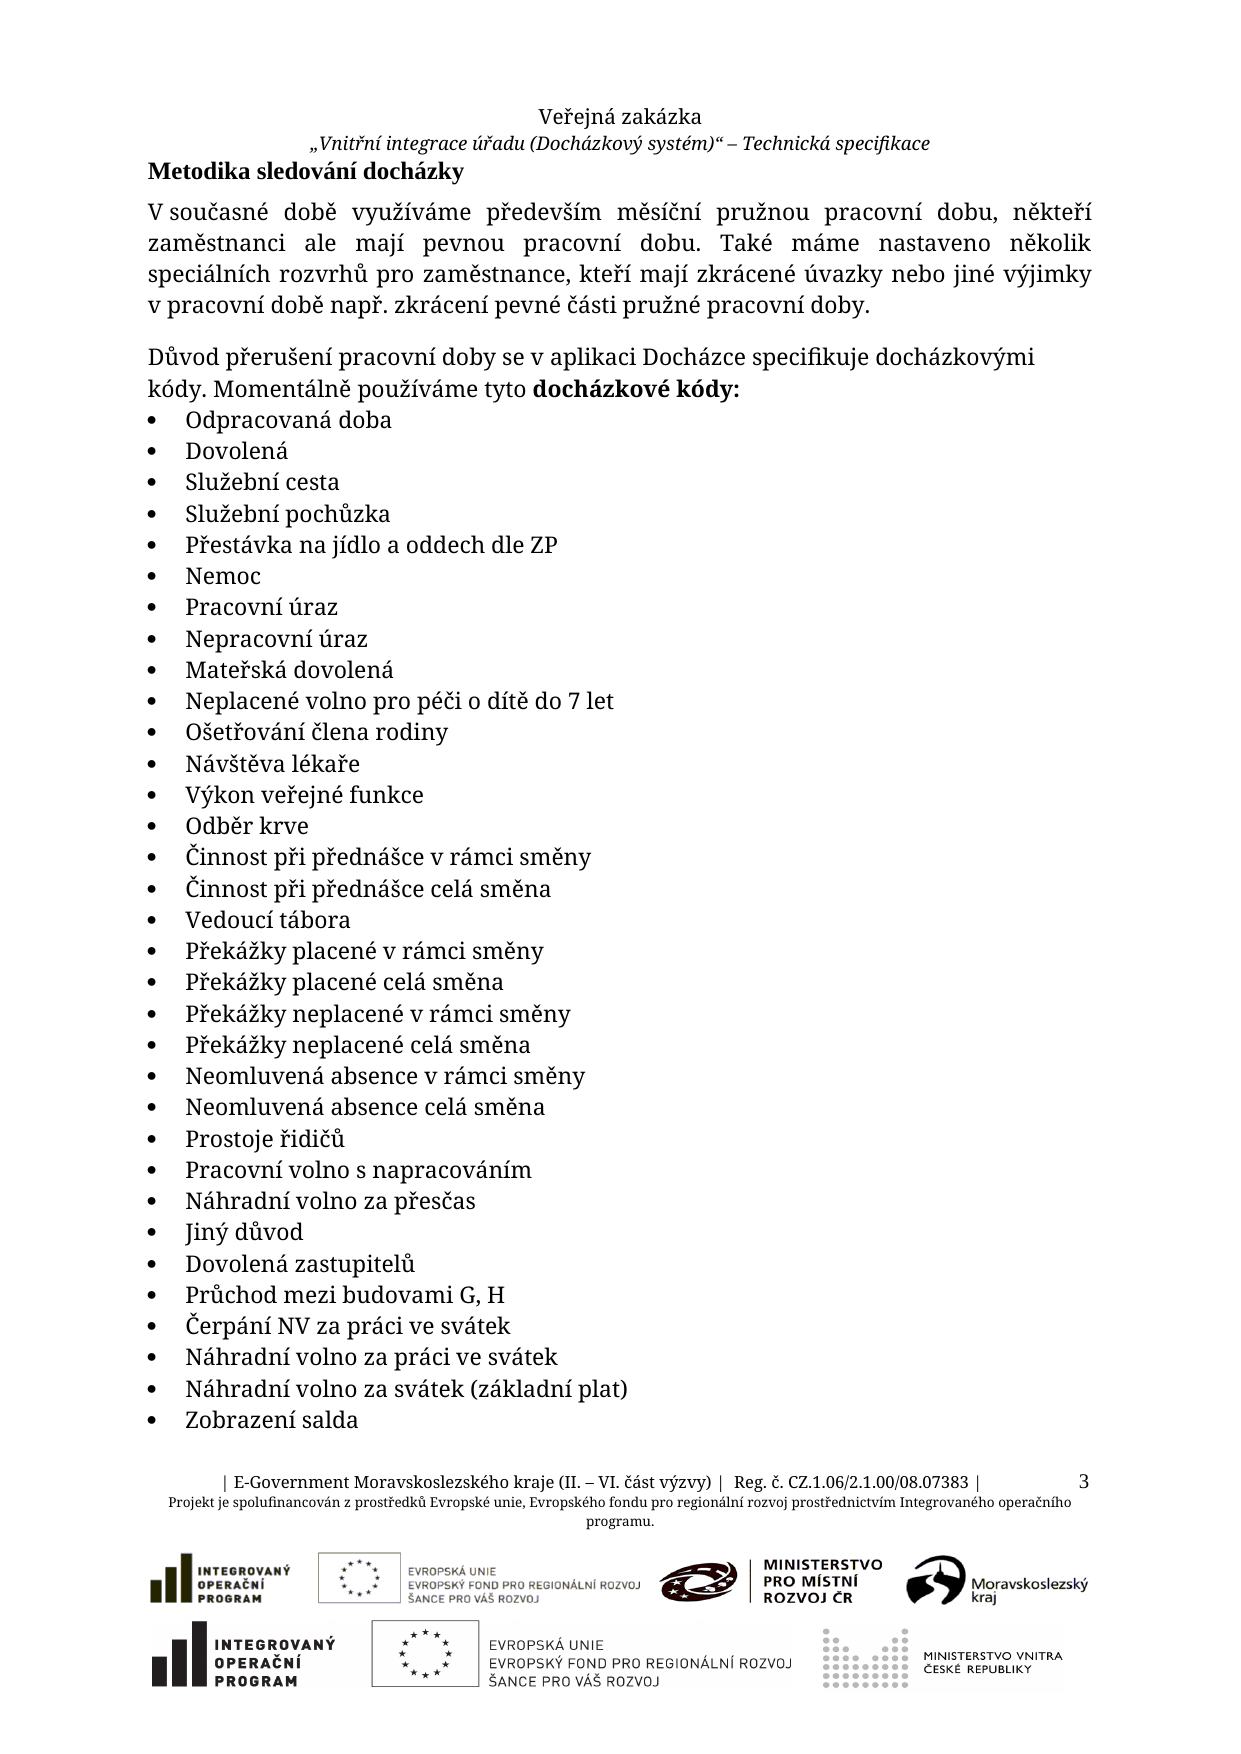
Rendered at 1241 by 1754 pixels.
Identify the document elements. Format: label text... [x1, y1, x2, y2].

picture [820, 1626, 1065, 1693]
picture [152, 1619, 791, 1688]
list Služební pochůzka [148, 497, 1093, 529]
list Překážky neplacené celá směna [148, 1029, 1093, 1060]
picture [148, 1548, 1092, 1608]
list Nepracovní úraz [148, 622, 1093, 654]
list Pracovní volno s napracováním [148, 1154, 1093, 1185]
list Ošetřování člena rodiny [148, 716, 1093, 747]
list Náhradní volno za svátek (základní plat) [148, 1372, 1093, 1404]
list Vedoucí tábora [148, 904, 1093, 935]
list Neplacené volno pro péči o dítě do 7 let [148, 685, 1093, 716]
list Služební cesta [148, 466, 1093, 497]
list Odpracovaná doba [148, 404, 1093, 435]
list Odběr krve [148, 810, 1093, 841]
list Náhradní volno za přesčas [148, 1185, 1093, 1216]
list Neomluvená absence v rámci směny [148, 1060, 1093, 1091]
list Činnost při přednášce celá směna [148, 872, 1093, 904]
list Překážky placené celá směna [148, 966, 1093, 997]
list Činnost při přednášce v rámci směny [148, 841, 1093, 872]
list Překážky neplacené v rámci směny [148, 997, 1093, 1029]
list Jiný důvod [148, 1216, 1093, 1247]
list Mateřská dovolená [148, 654, 1093, 685]
list Zobrazení salda [148, 1404, 1093, 1435]
list Dovolená [148, 435, 1093, 466]
list Neomluvená absence celá směna [148, 1091, 1093, 1122]
list Návštěva lékaře [148, 747, 1093, 779]
list Prostoje řidičů [148, 1122, 1093, 1154]
list Dovolená zastupitelů [148, 1247, 1093, 1279]
list Přestávka na jídlo a oddech dle ZP [148, 529, 1093, 560]
list Překážky placené v rámci směny [148, 935, 1093, 966]
list Průchod mezi budovami G, H [148, 1279, 1093, 1310]
text V současné době využíváme především měsíční pružnou pracovní dobu, někteří zaměstnanci ale mají pevnou pracovní dobu. Také máme nastaveno několik speciálních rozvrhů pro zaměstnance, kteří mají zkrácené úvazky nebo jiné výjimky v pracovní době např. zkrácení pevné části pružné pracovní doby. [148, 195, 1093, 320]
list Nemoc [148, 560, 1093, 591]
list Čerpání NV za práci ve svátek [148, 1310, 1093, 1341]
subtitle Metodika sledování docházky [148, 156, 1093, 185]
text Důvod přerušení pracovní doby se v aplikaci Docházce specifikuje docházkovými kódy. Momentálně používáme tyto docházkové kódy: [148, 341, 1093, 404]
list Pracovní úraz [148, 591, 1093, 622]
list Výkon veřejné funkce [148, 779, 1093, 810]
list Náhradní volno za práci ve svátek [148, 1341, 1093, 1372]
